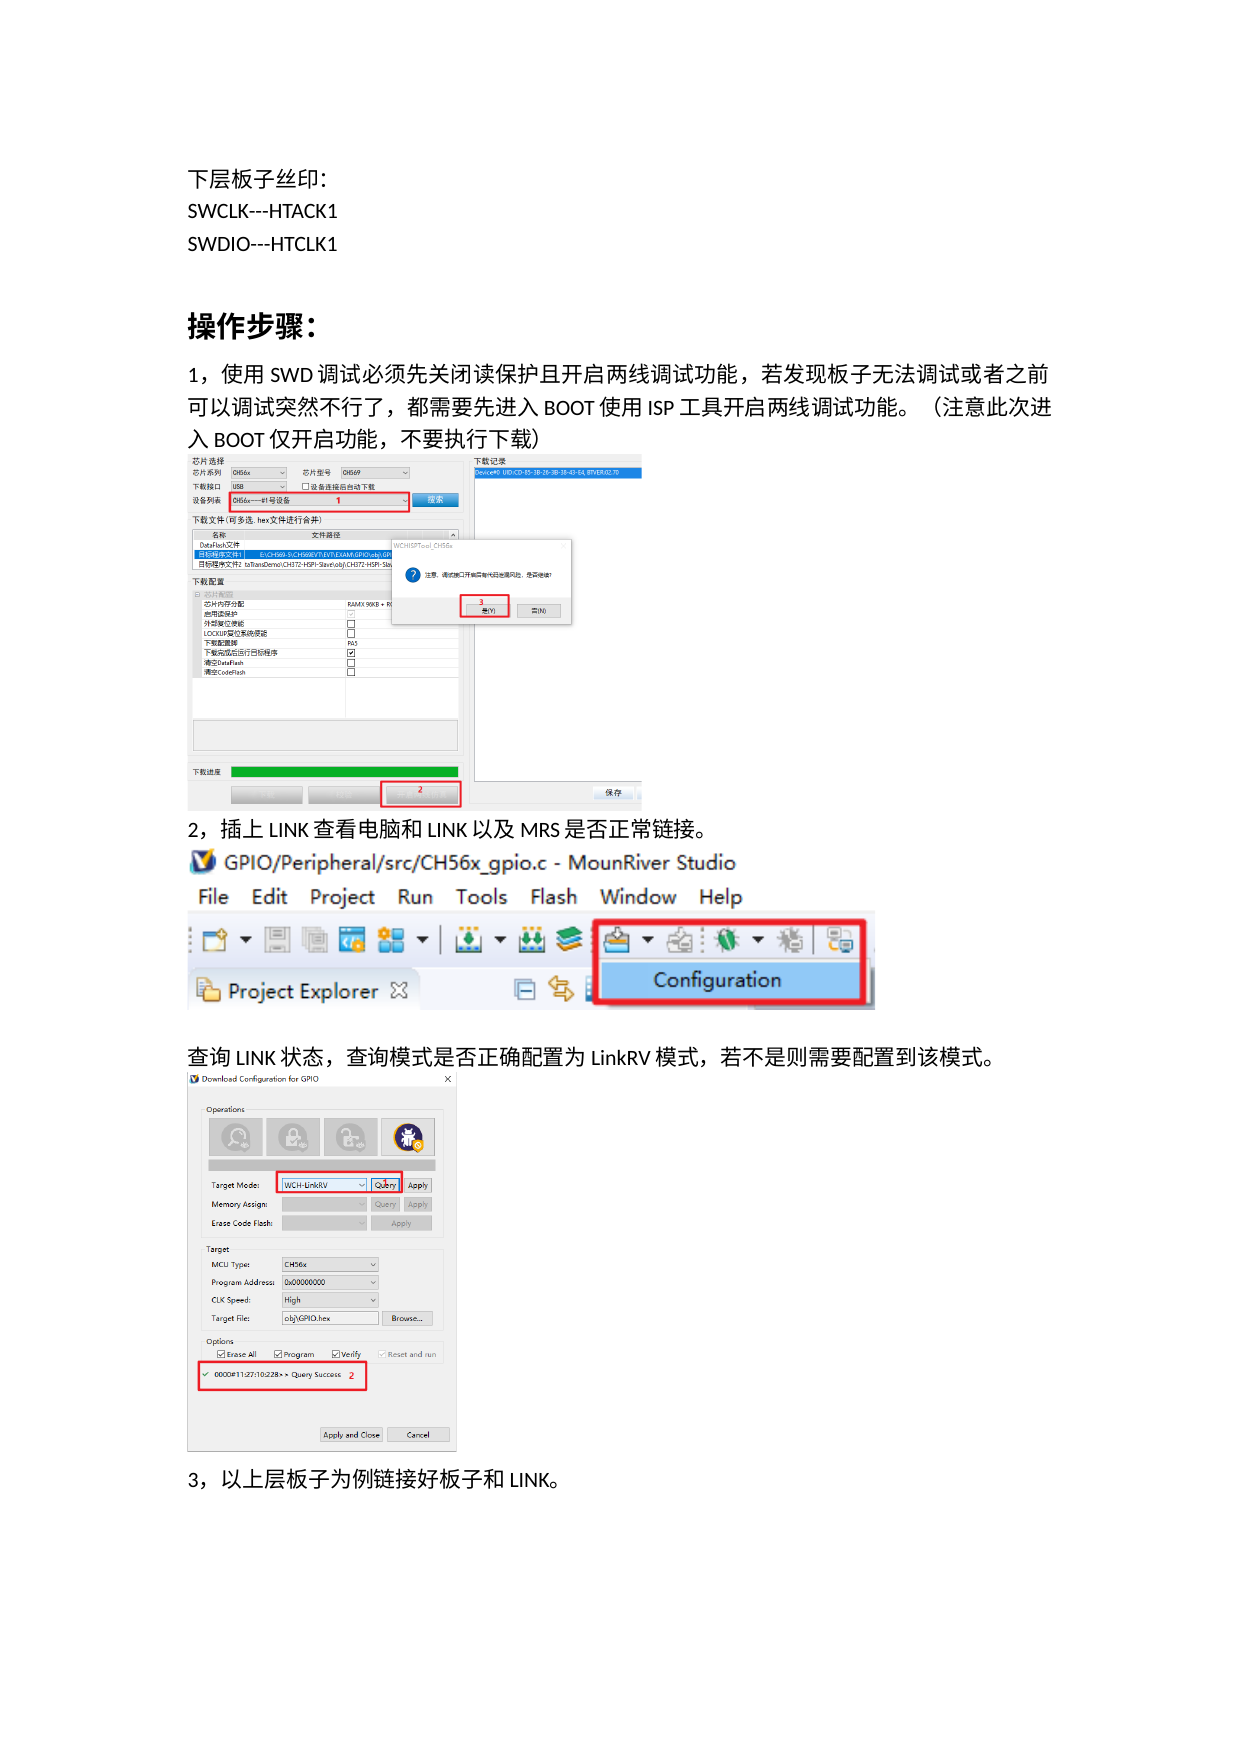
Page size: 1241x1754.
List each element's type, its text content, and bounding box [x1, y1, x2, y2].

text 3，以上层板子为例链接好板子和LINK。 [187, 1462, 1053, 1494]
text 下层板子丝印： [187, 162, 1053, 194]
text SWDIO---HTCLK1 [187, 227, 1053, 259]
text SWCLK---HTACK1 [187, 194, 1053, 227]
picture [187, 1072, 457, 1452]
text 2，插上LINK查看电脑和LINK以及MRS是否正常链接。 [187, 812, 1053, 844]
picture [187, 454, 642, 811]
text 查询LINK状态，查询模式是否正确配置为LinkRV模式，若不是则需要配置到该模式。 [187, 1039, 1053, 1072]
text 1，使用SWD调试必须先关闭读保护且开启两线调试功能，若发现板子无法调试或者之前可以调试突然不行了，都需要先进入BOOT使用ISP工具开启两线调试功能。（注意此次进入BOOT仅开启功能，不要执行下载） [187, 357, 1053, 454]
picture [187, 844, 876, 1010]
text 操作步骤： [187, 292, 1053, 357]
